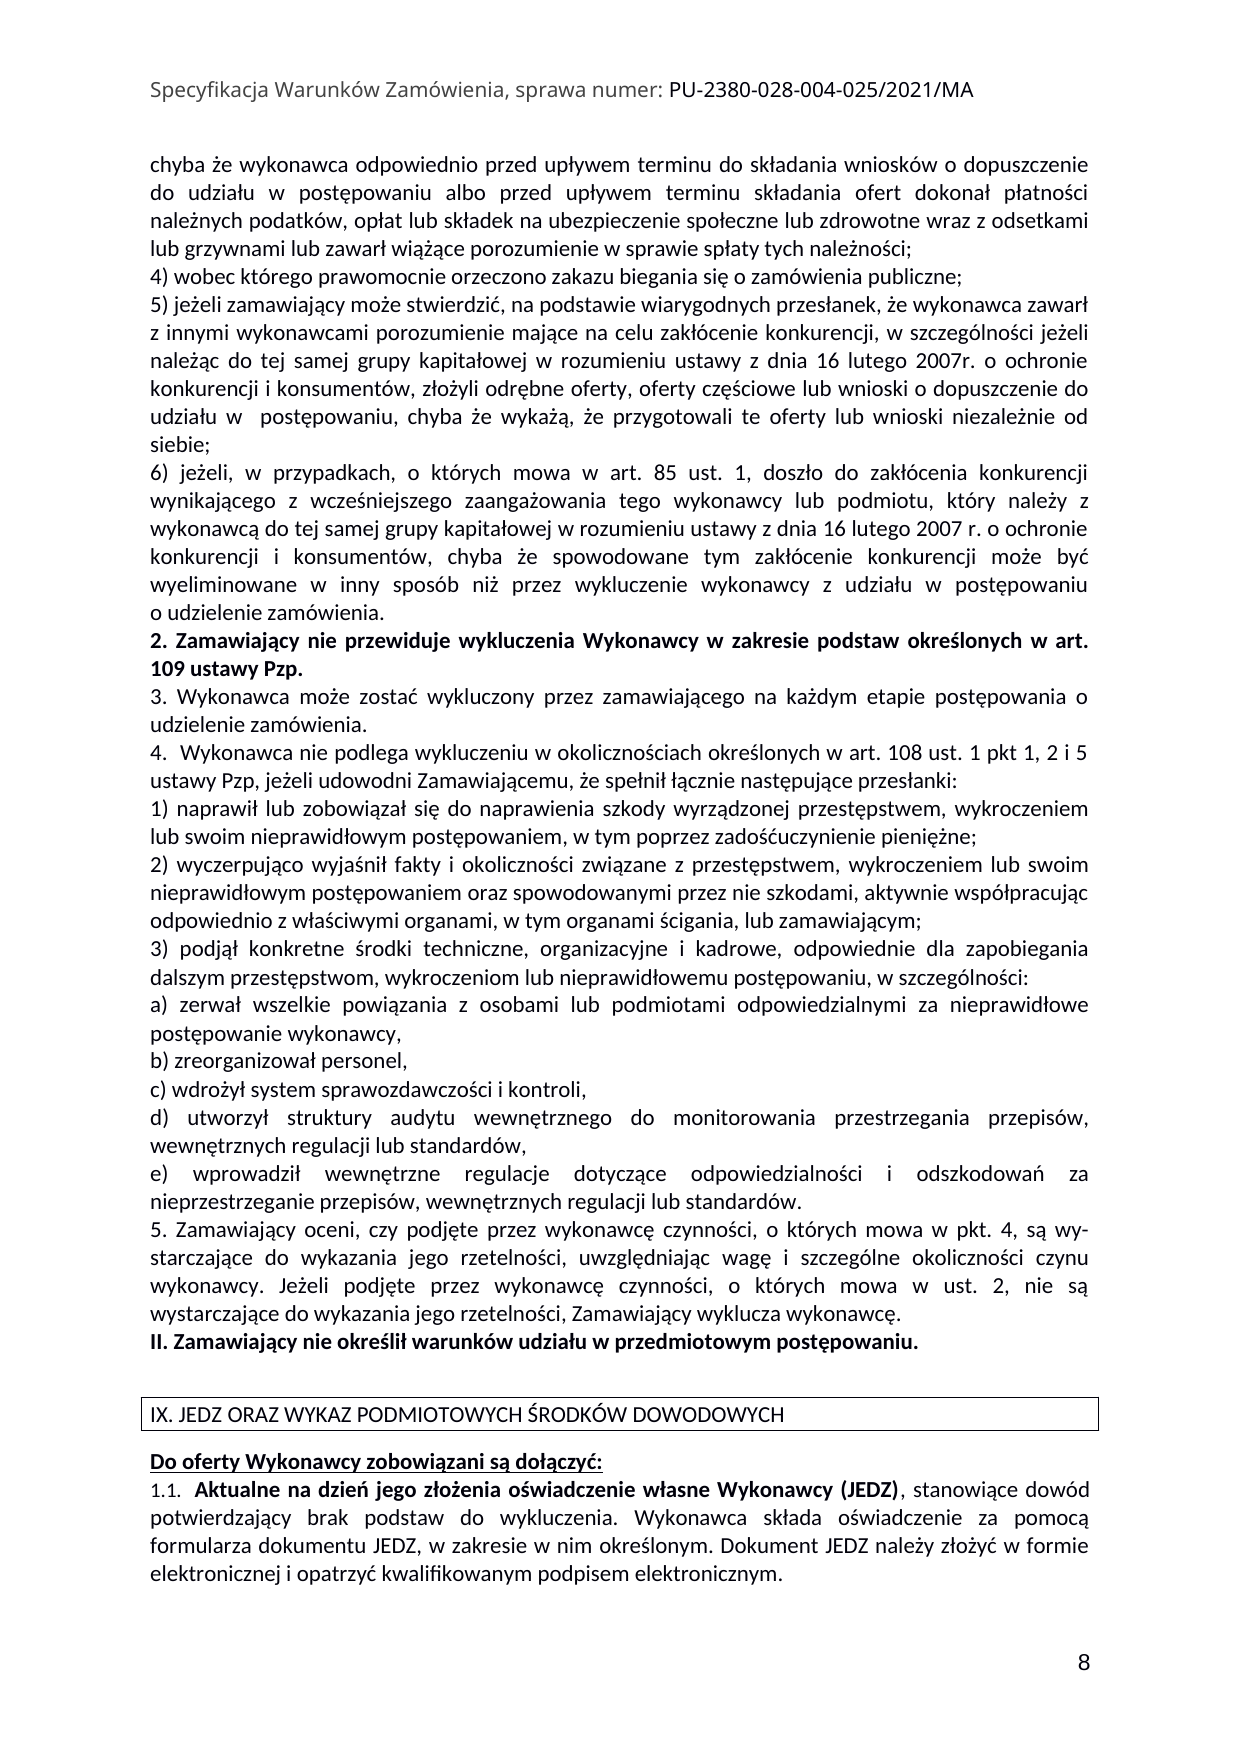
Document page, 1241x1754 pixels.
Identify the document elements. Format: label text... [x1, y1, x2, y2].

text IX. JEDZ ORAZ WYKAZ PODMIOTOWYCH ŚRODKÓW DOWODOWYCH [142, 1398, 1098, 1430]
text 5. Zamawiający oceni, czy podjęte przez wykonawcę czynności, o których mowa w pkt. 4, są wy-starczające do wykazania jego rzetelności, uwzględniając wagę i szczególne okoliczności czynu wykonawcy. Jeżeli podjęte przez wykonawcę czynności, o których mowa w ust. 2, nie są wystarczające do wykazania jego rzetelności, Zamawiający wyklucza wykonawcę. [150, 1215, 1090, 1327]
text Do oferty Wykonawcy zobowiązani są dołączyć: [150, 1447, 1090, 1476]
text c) wdrożył system sprawozdawczości i kontroli, [150, 1075, 1090, 1103]
text 3) podjął konkretne środki techniczne, organizacyjne i kadrowe, odpowiednie dla zapobiegania dalszym przestępstwom, wykroczeniom lub nieprawidłowemu postępowaniu, w szczególności: [150, 934, 1090, 991]
text 4. Wykonawca nie podlega wykluczeniu w okolicznościach określonych w art. 108 ust. 1 pkt 1, 2 i 5 ustawy Pzp, jeżeli udowodni Zamawiającemu, że spełnił łącznie następujące przesłanki: [150, 738, 1090, 794]
text 5) jeżeli zamawiający może stwierdzić, na podstawie wiarygodnych przesłanek, że wykonawca zawarł z innymi wykonawcami porozumienie mające na celu zakłócenie konkurencji, w szczególności jeżeli należąc do tej samej grupy kapitałowej w rozumieniu ustawy z dnia 16 lutego 2007r. o ochronie konkurencji i konsumentów, złożyli odrębne oferty, oferty częściowe lub wnioski o dopuszczenie do udziału w postępowaniu, chyba że wykażą, że przygotowali te oferty lub wnioski niezależnie od siebie; [150, 290, 1090, 458]
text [150, 150, 1090, 262]
text d) utworzył struktury audytu wewnętrznego do monitorowania przestrzegania przepisów, wewnętrznych regulacji lub standardów, [150, 1103, 1090, 1159]
text II. Zamawiający nie określił warunków udziału w przedmiotowym postępowaniu. [150, 1327, 1090, 1355]
text e) wprowadził wewnętrzne regulacje dotyczące odpowiedzialności i odszkodowań za nieprzestrzeganie przepisów, wewnętrznych regulacji lub standardów. [150, 1159, 1090, 1215]
text a) zerwał wszelkie powiązania z osobami lub podmiotami odpowiedzialnymi za nieprawidłowe postępowanie wykonawcy, [150, 991, 1090, 1047]
list Aktualne na dzień jego złożenia oświadczenie własne Wykonawcy (JEDZ), stanowiące dowód potwierdzający brak podstaw do wykluczenia. Wykonawca składa oświadczenie za pomocą formularza dokumentu JEDZ, w zakresie w nim określonym. Dokument JEDZ należy złożyć w formie elektronicznej i opatrzyć kwalifikowanym podpisem elektronicznym. [150, 1476, 1090, 1588]
text 2. Zamawiający nie przewiduje wykluczenia Wykonawcy w zakresie podstaw określonych w art. 109 ustawy Pzp. [150, 626, 1090, 682]
text 6) jeżeli, w przypadkach, o których mowa w art. 85 ust. 1, doszło do zakłócenia konkurencji wynikającego z wcześniejszego zaangażowania tego wykonawcy lub podmiotu, który należy z wykonawcą do tej samej grupy kapitałowej w rozumieniu ustawy z dnia 16 lutego 2007 r. o ochronie konkurencji i konsumentów, chyba że spowodowane tym zakłócenie konkurencji może być wyeliminowane w inny sposób niż przez wykluczenie wykonawcy z udziału w postępowaniu o udzielenie zamówienia. [150, 458, 1090, 626]
text 3. Wykonawca może zostać wykluczony przez zamawiającego na każdym etapie postępowania o udzielenie zamówienia. [150, 682, 1090, 738]
text b) zreorganizował personel, [150, 1047, 1090, 1075]
text 1) naprawił lub zobowiązał się do naprawienia szkody wyrządzonej przestępstwem, wykroczeniem lub swoim nieprawidłowym postępowaniem, w tym poprzez zadośćuczynienie pieniężne; [150, 794, 1090, 851]
text 4) wobec którego prawomocnie orzeczono zakazu biegania się o zamówienia publiczne; [150, 262, 1090, 290]
text 2) wyczerpująco wyjaśnił fakty i okoliczności związane z przestępstwem, wykroczeniem lub swoim nieprawidłowym postępowaniem oraz spowodowanymi przez nie szkodami, aktywnie współpracując odpowiednio z właściwymi organami, w tym organami ścigania, lub zamawiającym; [150, 851, 1090, 934]
